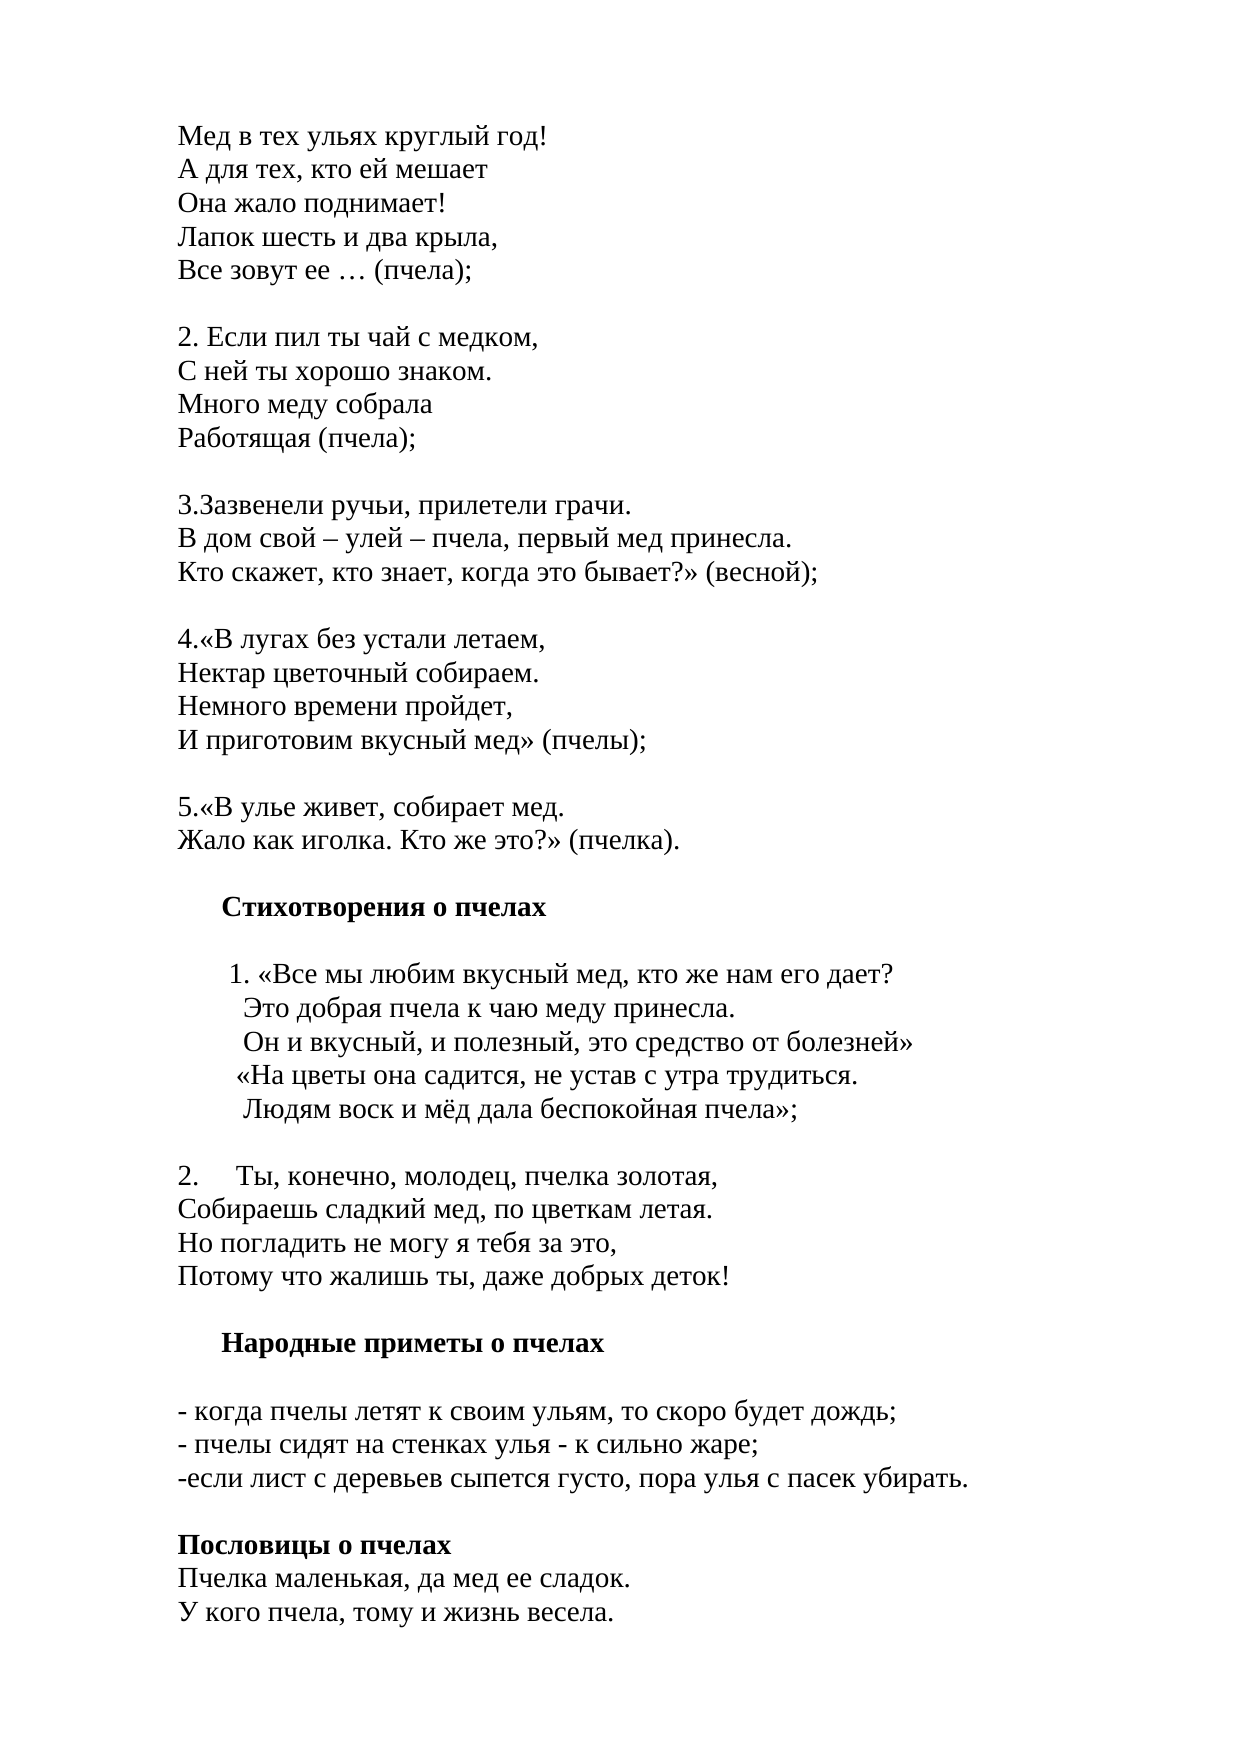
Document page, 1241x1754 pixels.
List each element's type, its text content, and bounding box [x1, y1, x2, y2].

text И приготовим вкусный мед» (пчелы); [177, 722, 1152, 755]
text У кого пчела, тому и жизнь весела. [177, 1594, 1152, 1627]
text Пословицы о пчелах [177, 1527, 1152, 1560]
text 2. Ты, конечно, молодец, пчелка золотая, [177, 1158, 1152, 1191]
text Народные приметы о пчелах [177, 1326, 1152, 1359]
text Кто скажет, кто знает, когда это бывает?» (весной); [177, 554, 1152, 588]
text Потому что жалишь ты, даже добрых деток! [177, 1258, 1152, 1292]
text Все зовут ее … (пчела); [177, 252, 1152, 286]
text С ней ты хорошо знаком. [177, 353, 1152, 386]
text Жало как иголка. Кто же это?» (пчелка). [177, 822, 1152, 856]
text Стихотворения о пчелах [177, 889, 1152, 923]
text Но погладить не могу я тебя за это, [177, 1225, 1152, 1258]
text 3.Зазвенели ручьи, прилетели грачи. [177, 487, 1152, 521]
text Людям воск и мёд дала беспокойная пчела»; [177, 1091, 1152, 1124]
text Он и вкусный, и полезный, это средство от болезней» [177, 1024, 1152, 1057]
text Пчелка маленькая, да мед ее сладок. [177, 1560, 1152, 1594]
text Немного времени пройдет, [177, 688, 1152, 722]
text «На цветы она садится, не устав с утра трудиться. [177, 1057, 1152, 1091]
text 1. «Все мы любим вкусный мед, кто же нам его дает? [177, 957, 1152, 990]
text Лапок шесть и два крыла, [177, 219, 1152, 252]
text Мед в тех ульях круглый год! [177, 118, 1152, 152]
text -если лист с деревьев сыпется густо, пора улья с пасек убирать. [177, 1460, 1152, 1493]
text Она жало поднимает! [177, 185, 1152, 219]
text А для тех, кто ей мешает [177, 152, 1152, 185]
text В дом свой – улей – пчела, первый мед принесла. [177, 521, 1152, 554]
text 4.«В лугах без устали летаем, [177, 621, 1152, 655]
text 5.«В улье живет, собирает мед. [177, 789, 1152, 822]
text Много меду собрала [177, 386, 1152, 420]
text - когда пчелы летят к своим ульям, то скоро будет дождь; [177, 1393, 1152, 1426]
text 2. Если пил ты чай с медком, [177, 319, 1152, 353]
text Собираешь сладкий мед, по цветкам летая. [177, 1191, 1152, 1225]
text Работящая (пчела); [177, 420, 1152, 453]
text - пчелы сидят на стенках улья - к сильно жаре; [177, 1426, 1152, 1460]
text Это добрая пчела к чаю меду принесла. [177, 990, 1152, 1024]
text Нектар цветочный собираем. [177, 655, 1152, 688]
